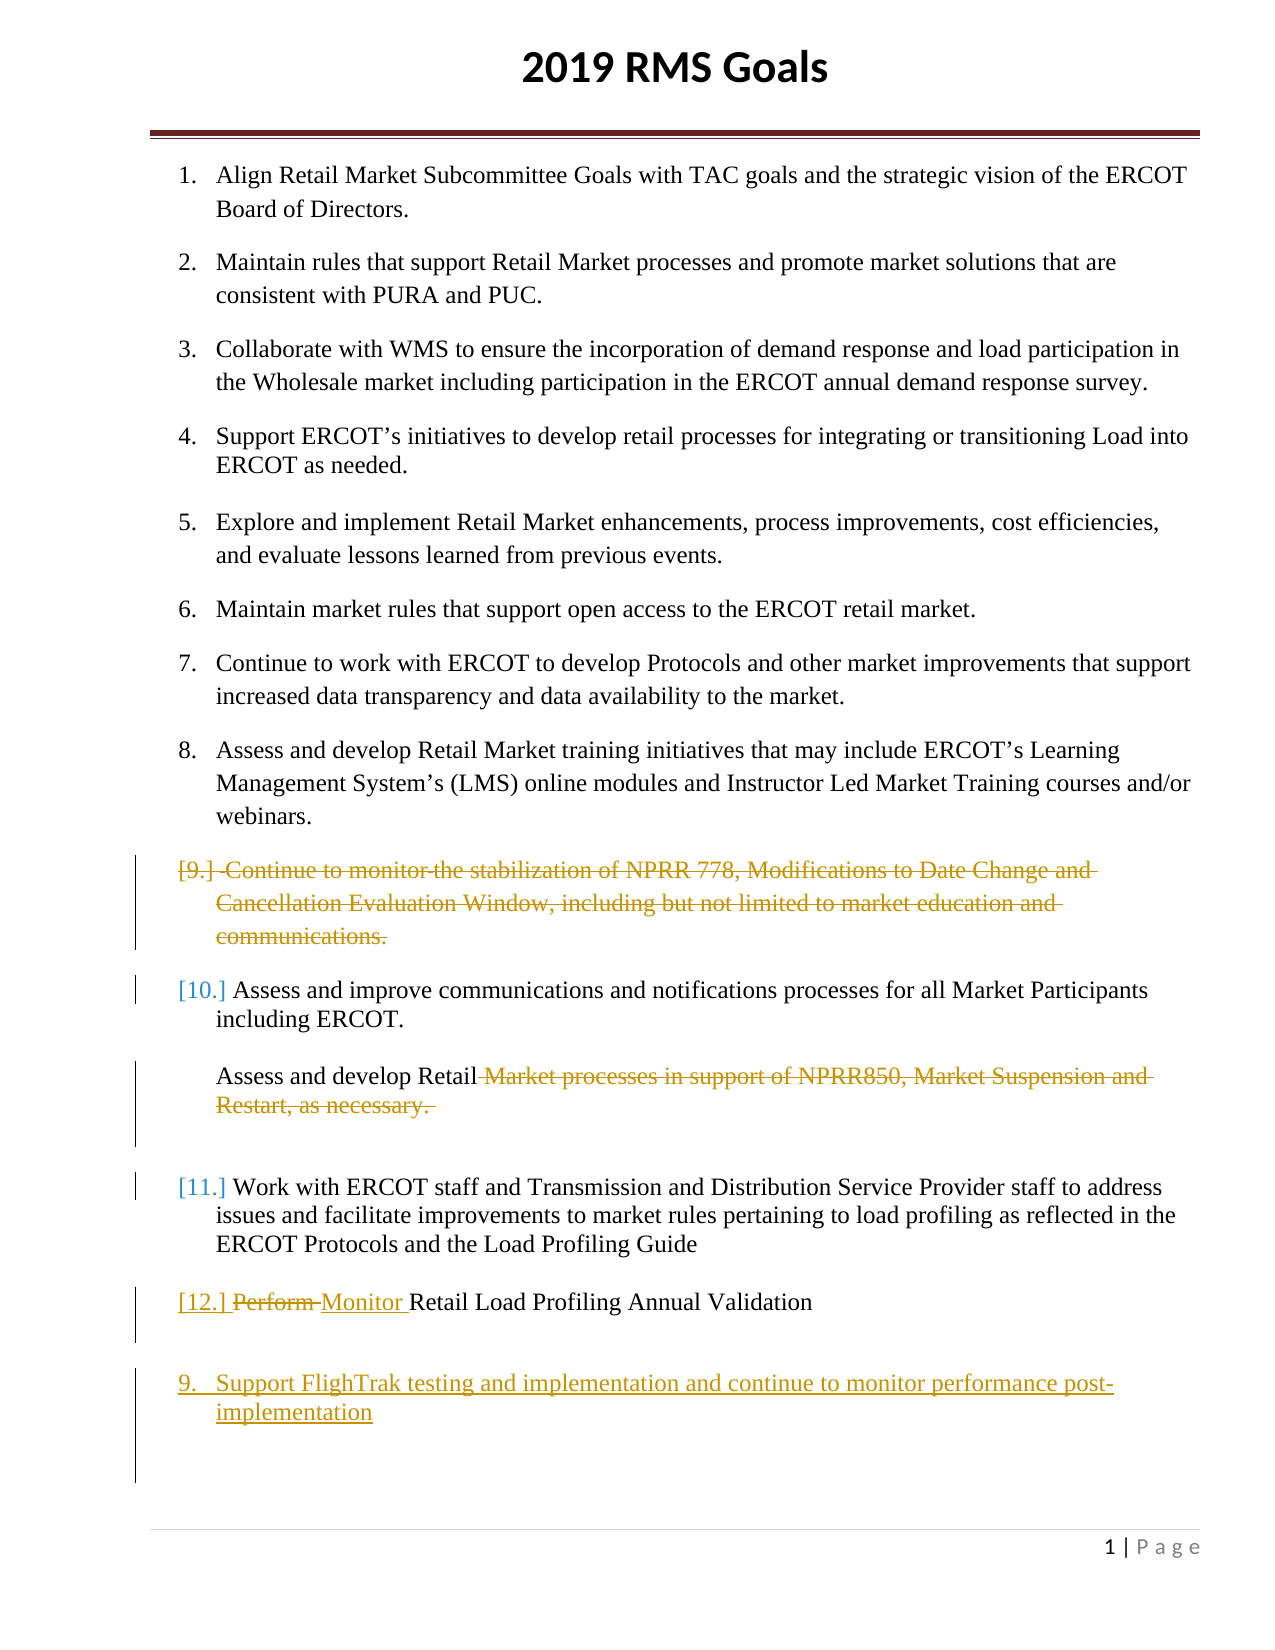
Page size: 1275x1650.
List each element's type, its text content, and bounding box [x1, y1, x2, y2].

list Maintain rules that support Retail Market processes and promote market solutions that are consistent with PURA and PUC. [178, 247, 1200, 309]
list Align Retail Market Subcommittee Goals with TAC goals and the strategic vision of the ERCOT Board of Directors. [178, 161, 1200, 222]
list Collaborate with WMS to ensure the incorporation of demand response and load participation in the Wholesale market including participation in the ERCOT annual demand response survey. [178, 334, 1200, 396]
list Explore and implement Retail Market enhancements, process improvements, cost efficiencies, and evaluate lessons learned from previous events. [178, 507, 1200, 569]
list Retail Load Profiling Annual Validation [178, 1287, 1200, 1315]
list Assess and improve communications and notifications processes for all Market Participants including ERCOT. [178, 975, 1200, 1032]
list Continue to work with ERCOT to develop Protocols and other market improvements that support increased data transparency and data availability to the market. [178, 648, 1200, 710]
list Assess and develop Retail Market training initiatives that may include ERCOT’s Learning Management System’s (LMS) online modules and Instructor Led Market Training courses and/or webinars. [178, 735, 1200, 830]
list Maintain market rules that support open access to the ERCOT retail market. [178, 594, 1200, 623]
list Work with ERCOT staff and Transmission and Distribution Service Provider staff to address issues and facilitate improvements to market rules pertaining to load profiling as reflected in the ERCOT Protocols and the Load Profiling Guide [178, 1172, 1200, 1258]
list Support ERCOT’s initiatives to develop retail processes for integrating or transitioning Load into ERCOT as needed. [178, 421, 1200, 479]
